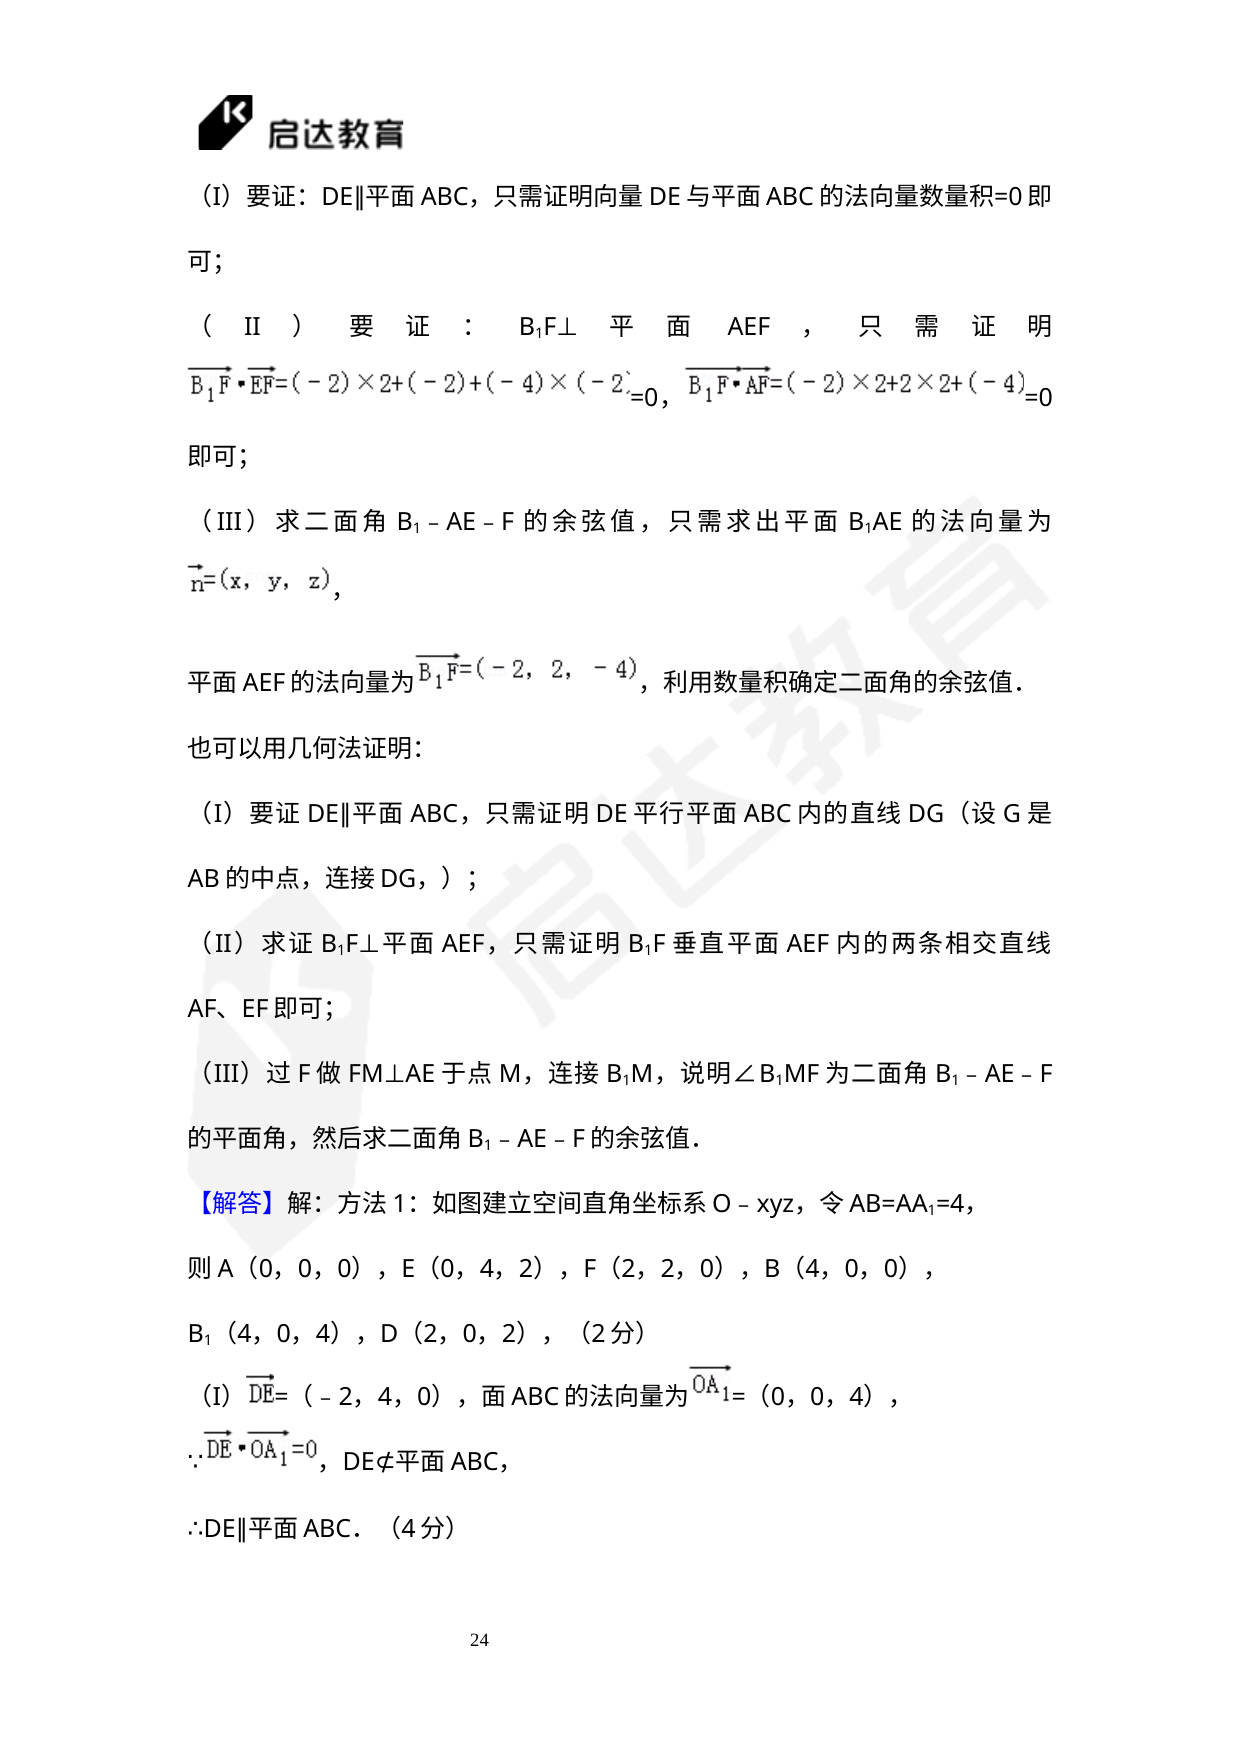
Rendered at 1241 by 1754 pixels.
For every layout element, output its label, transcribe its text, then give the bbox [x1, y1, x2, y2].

picture [198, 95, 404, 150]
picture [187, 563, 332, 598]
picture [415, 632, 639, 692]
text （I）=（﹣2，4，0），面ABC的法向量为=（0，0，4）， [187, 1364, 1053, 1429]
text 则A（0，0，0），E（0，4，2），F（2，2，0），B（4，0，0）， [187, 1234, 1053, 1299]
text （III）求二面角B1﹣AE﹣F的余弦值，只需求出平面B1AE的法向量为， [187, 487, 1053, 617]
picture [187, 365, 630, 407]
text 也可以用几何法证明： [187, 714, 1053, 779]
text 平面AEF的法向量为，利用数量积确定二面角的余弦值． [187, 617, 1053, 714]
picture [689, 1364, 732, 1406]
text （II）要证：B1F⊥平面AEF，只需证明=0，=0即可； [187, 292, 1053, 487]
picture [685, 365, 1024, 407]
picture [203, 1429, 318, 1471]
text 【解答】解：方法1：如图建立空间直角坐标系O﹣xyz，令AB=AA1=4， [187, 1169, 1053, 1234]
text ∴DE∥平面ABC．（4分） [187, 1494, 1053, 1559]
text （II）求证B1F⊥平面AEF，只需证明B1F垂直平面AEF内的两条相交直线AF、EF即可； [187, 909, 1053, 1039]
text （III）过F做FM⊥AE于点M，连接B1M，说明∠B1MF为二面角B1﹣AE﹣F的平面角，然后求二面角B1﹣AE﹣F的余弦值． [187, 1039, 1053, 1169]
text ∵，DE⊄平面ABC， [187, 1429, 1053, 1494]
text （I）要证：DE∥平面ABC，只需证明向量DE与平面ABC的法向量数量积=0即可； [187, 162, 1053, 292]
text （I）要证DE∥平面ABC，只需证明DE平行平面ABC内的直线DG（设G是AB的中点，连接DG，）； [187, 779, 1053, 909]
picture [246, 1373, 274, 1406]
text B1（4，0，4），D（2，0，2），（2分） [187, 1299, 1053, 1364]
